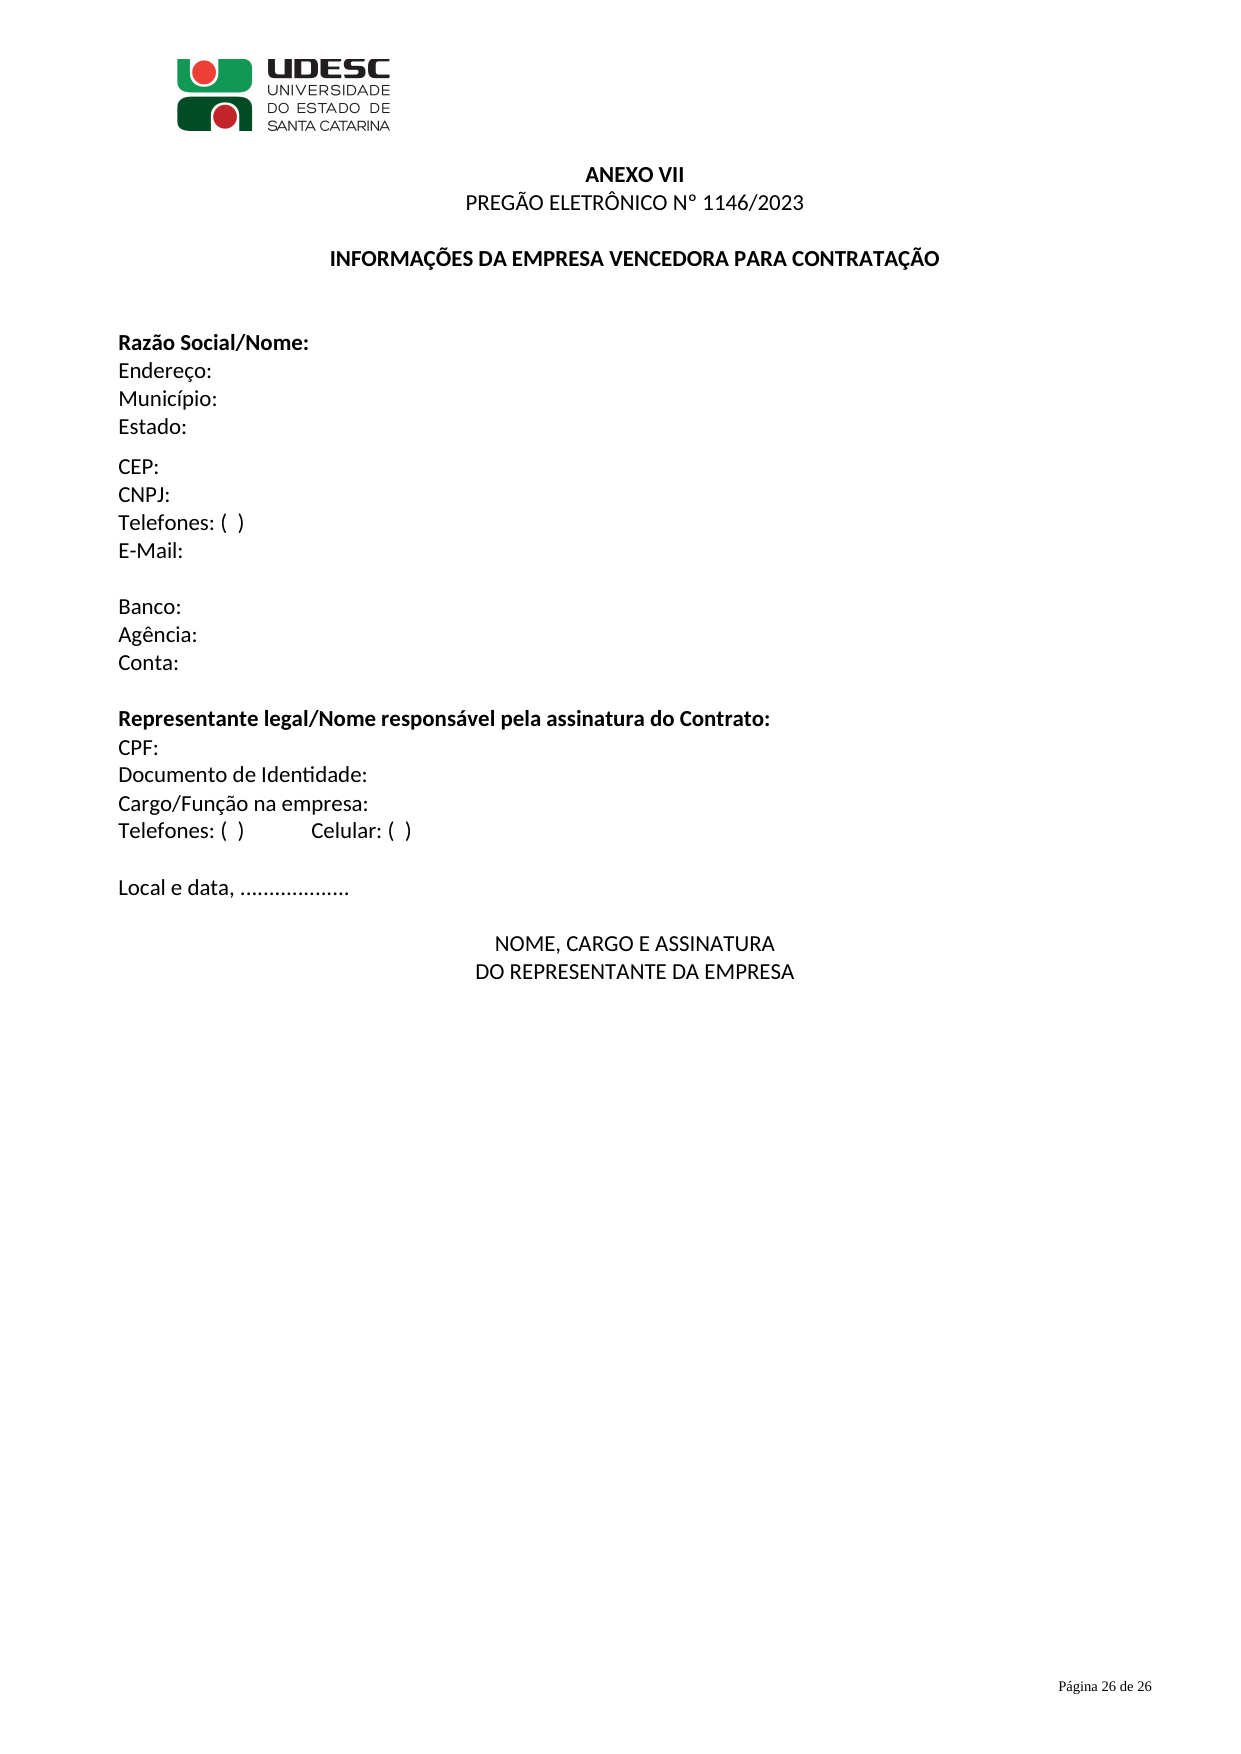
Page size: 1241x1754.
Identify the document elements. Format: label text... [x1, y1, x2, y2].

text Banco: [118, 592, 1152, 621]
text DO REPRESENTANTE DA EMPRESA [118, 957, 1152, 985]
text CPF: [118, 733, 1152, 761]
text Conta: [118, 648, 1152, 677]
list INFORMAÇÕES DA EMPRESA VENCEDORA PARA CONTRATAÇÃO [118, 244, 1152, 272]
text NOME, CARGO E ASSINATURA [118, 929, 1152, 957]
text Cargo/Função na empresa: [118, 789, 1152, 817]
text Município: [118, 384, 1152, 412]
text CNPJ: [118, 480, 1152, 508]
text ANEXO VII [118, 160, 1152, 188]
text Representante legal/Nome responsável pela assinatura do Contrato: [118, 704, 1152, 733]
subtitle PREGÃO ELETRÔNICO Nº 1146/2023 [118, 188, 1152, 216]
text CEP: [118, 452, 1152, 480]
text Estado: [118, 412, 1152, 440]
text E-Mail: [118, 536, 1152, 564]
text Endereço: [118, 356, 1152, 384]
picture [177, 59, 390, 131]
text Local e data, ................... [118, 873, 1152, 901]
text Telefones: ( ) [118, 508, 1152, 536]
text Documento de Identidade: [118, 761, 1152, 789]
text Telefones: ( ) Celular: ( ) [118, 817, 1152, 845]
text Agência: [118, 621, 1152, 648]
text Razão Social/Nome: [118, 328, 1152, 356]
